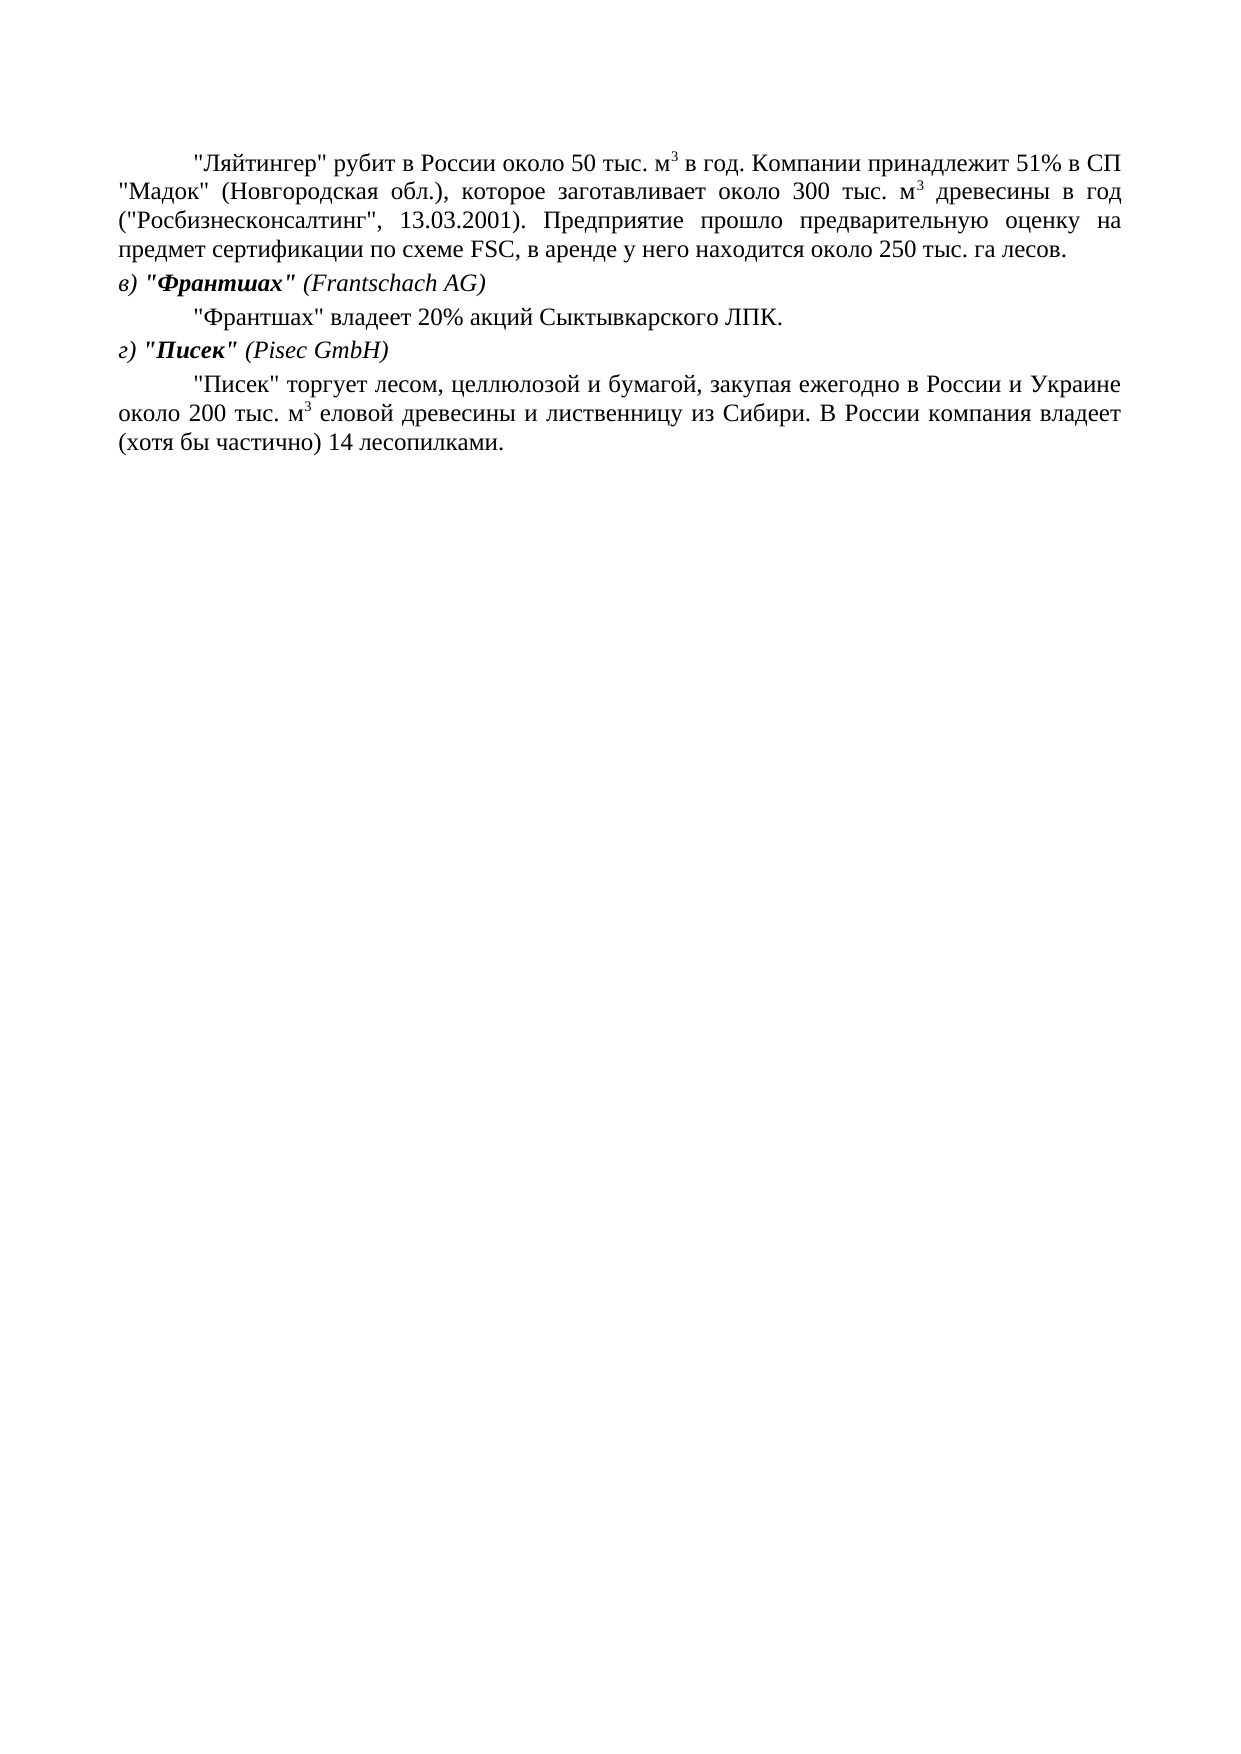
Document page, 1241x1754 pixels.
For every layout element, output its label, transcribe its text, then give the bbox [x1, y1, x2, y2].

text "Писек" торгует лесом, целлюлозой и бумагой, закупая ежегодно в России и Украине около 200 тыс. м3 еловой древесины и лиственницу из Сибири. В России компания владеет (хотя бы частично) 14 лесопилками. [118, 369, 1122, 456]
text г) "Писек" (Pisec GmbH) [118, 336, 1122, 364]
text в) "Франтшах" (Frantschach AG) [118, 268, 1122, 297]
text "Франтшах" владеет 20% акций Сыктывкарского ЛПК. [118, 302, 1122, 330]
text "Ляйтингер" рубит в России около 50 тыс. м3 в год. Компании принадлежит 51% в СП "Мадок" (Новгородская обл.), которое заготавливает около 300 тыс. м3 древесины в год ("Росбизнесконсалтинг", 13.03.2001). Предприятие прошло предварительную оценку на предмет сертификации по схеме FSC, в аренде у него находится около 250 тыс. га лесов. [118, 148, 1122, 263]
